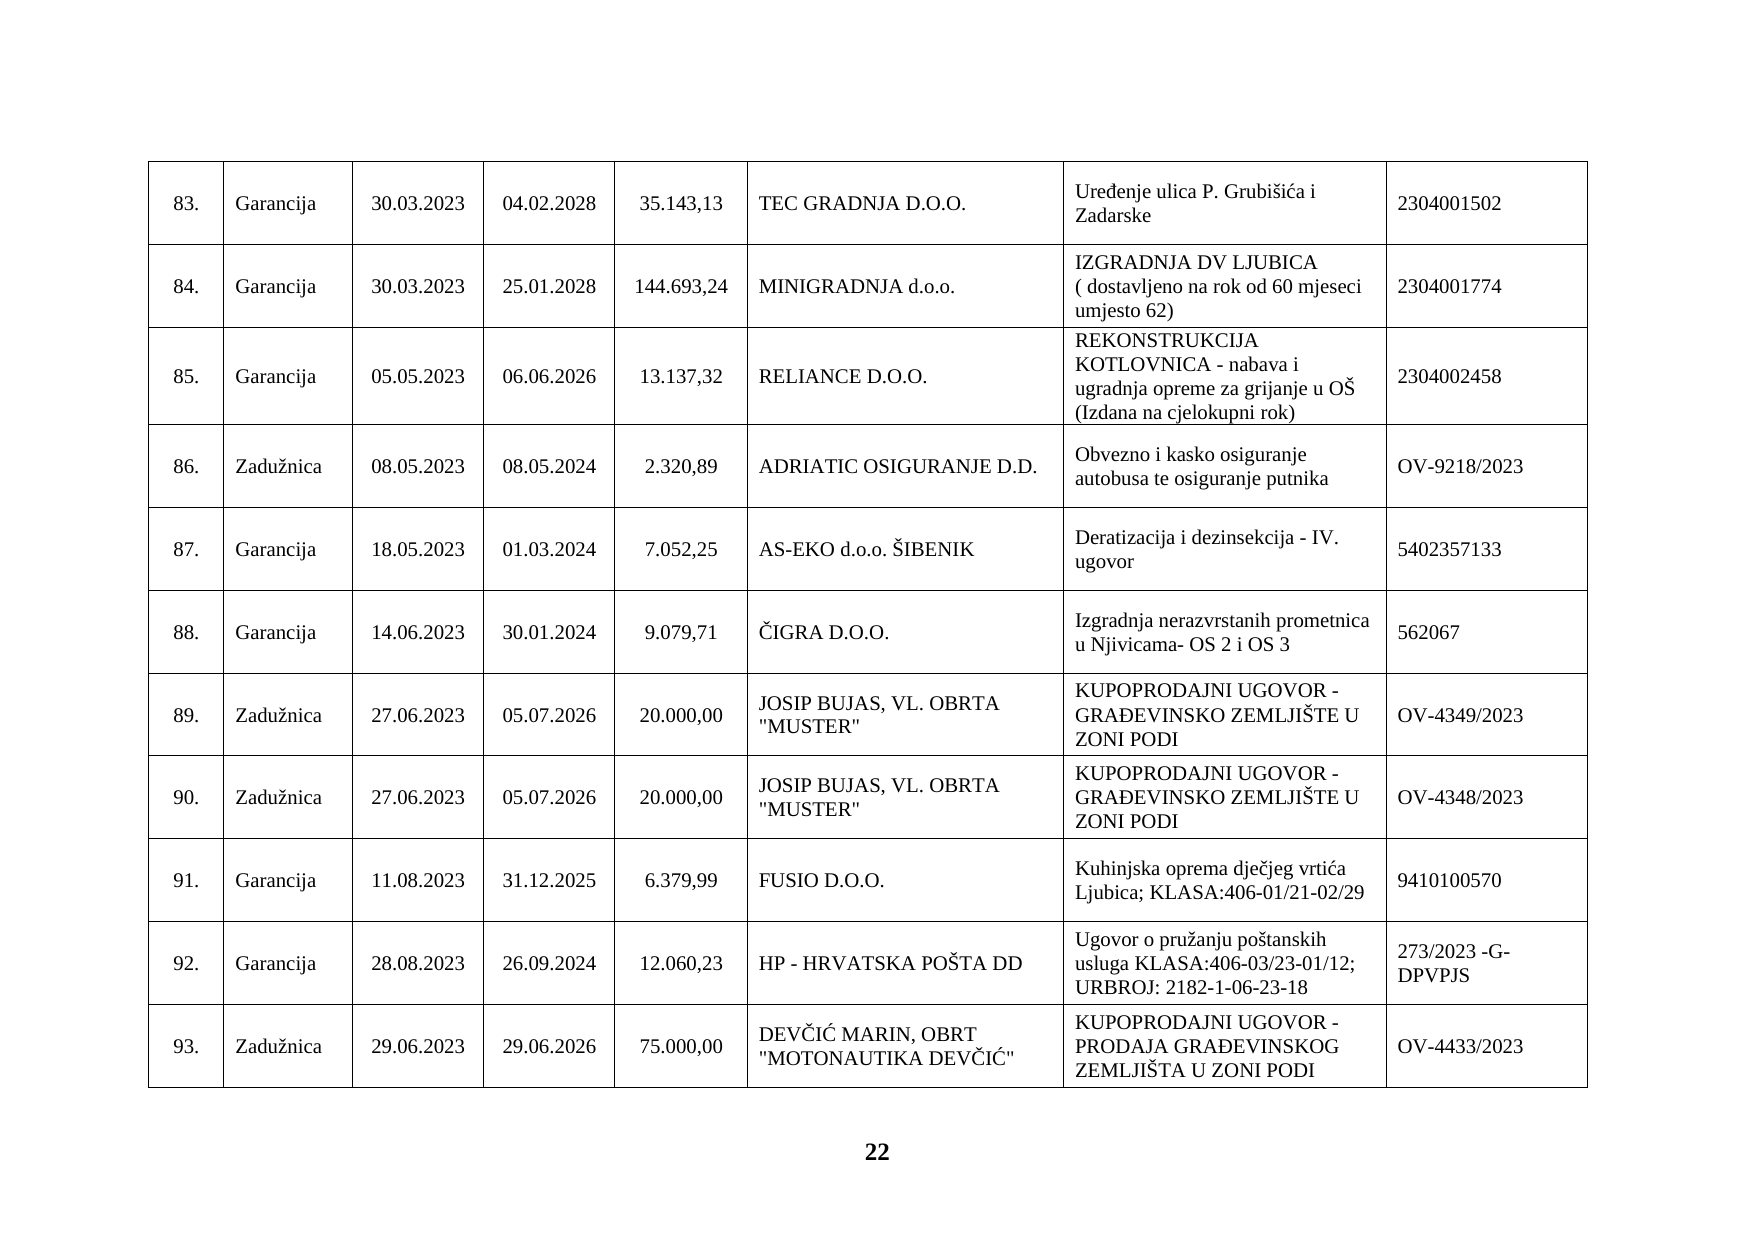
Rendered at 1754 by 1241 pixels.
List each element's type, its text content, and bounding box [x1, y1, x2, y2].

table_cell OV-9218/2023 [1387, 425, 1587, 507]
table_cell TEC GRADNJA D.O.O. [748, 162, 1063, 244]
table_cell 93. [149, 1005, 223, 1087]
table_cell 273/2023 -G- DPVPJS [1387, 922, 1587, 1004]
table_cell 18.05.2023 [353, 508, 483, 590]
table_cell 05.07.2026 [484, 674, 614, 755]
table_cell 01.03.2024 [484, 508, 614, 590]
table_cell 87. [149, 508, 223, 590]
table_cell 08.05.2023 [353, 425, 483, 507]
table_cell 28.08.2023 [353, 922, 483, 1004]
table_cell 90. [149, 756, 223, 838]
table_cell Zadužnica [224, 756, 352, 838]
table_cell RELIANCE D.O.O. [748, 328, 1063, 424]
table_cell REKONSTRUKCIJA KOTLOVNICA - nabava i ugradnja opreme za grijanje u OŠ (Izdana na cjelokupni rok) [1064, 328, 1386, 424]
table_cell ČIGRA D.O.O. [748, 591, 1063, 673]
table_cell HP - HRVATSKA POŠTA DD [748, 922, 1063, 1004]
table_cell 05.05.2023 [353, 328, 483, 424]
table_cell 2304002458 [1387, 328, 1587, 424]
table_cell AS-EKO d.o.o. ŠIBENIK [748, 508, 1063, 590]
table_cell MINIGRADNJA d.o.o. [748, 245, 1063, 327]
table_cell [748, 1005, 1063, 1087]
table_cell 89. [149, 674, 223, 755]
table_cell Garancija [224, 162, 352, 244]
table_cell 9410100570 [1387, 839, 1587, 921]
table_cell 84. [149, 245, 223, 327]
table_cell 91. [149, 839, 223, 921]
table_cell FUSIO D.O.O. [748, 839, 1063, 921]
table_cell OV-4349/2023 [1387, 674, 1587, 755]
table_cell 31.12.2025 [484, 839, 614, 921]
table_cell 20.000,00 [615, 674, 747, 755]
table_cell Garancija [224, 839, 352, 921]
table_cell 2.320,89 [615, 425, 747, 507]
table_cell 05.07.2026 [484, 756, 614, 838]
table_cell Garancija [224, 328, 352, 424]
table_cell KUPOPRODAJNI UGOVOR -GRAĐEVINSKO ZEMLJIŠTE U ZONI PODI [1064, 674, 1386, 755]
table_cell JOSIP BUJAS, VL. OBRTA "MUSTER" [748, 756, 1063, 838]
table_cell 5402357133 [1387, 508, 1587, 590]
table_cell OV-4433/2023 [1387, 1005, 1587, 1087]
table_cell Garancija [224, 508, 352, 590]
table_cell Izgradnja nerazvrstanih prometnica u Njivicama- OS 2 i OS 3 [1064, 591, 1386, 673]
table_cell Garancija [224, 591, 352, 673]
table_cell 26.09.2024 [484, 922, 614, 1004]
table_cell 7.052,25 [615, 508, 747, 590]
table_cell Obvezno i kasko osiguranje autobusa te osiguranje putnika [1064, 425, 1386, 507]
table_cell Deratizacija i dezinsekcija - IV. ugovor [1064, 508, 1386, 590]
table_cell 29.06.2026 [484, 1005, 614, 1087]
table_cell 92. [149, 922, 223, 1004]
table_cell 30.03.2023 [353, 245, 483, 327]
table_cell Uređenje ulica P. Grubišića i Zadarske [1064, 162, 1386, 244]
table_cell 11.08.2023 [353, 839, 483, 921]
table_cell 30.03.2023 [353, 162, 483, 244]
table_cell 83. [149, 162, 223, 244]
table_cell 27.06.2023 [353, 674, 483, 755]
table_cell Ugovor o pružanju poštanskih usluga KLASA:406-03/23-01/12; URBROJ: 2182-1-06-23-18 [1064, 922, 1386, 1004]
table_cell 85. [149, 328, 223, 424]
table_cell 29.06.2023 [353, 1005, 483, 1087]
table_cell IZGRADNJA DV LJUBICA ( dostavljeno na rok od 60 mjeseci umjesto 62) [1064, 245, 1386, 327]
table_cell 04.02.2028 [484, 162, 614, 244]
table_cell 35.143,13 [615, 162, 747, 244]
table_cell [1064, 1005, 1386, 1087]
table_cell 30.01.2024 [484, 591, 614, 673]
table_cell Garancija [224, 922, 352, 1004]
table_cell 2304001502 [1387, 162, 1587, 244]
table_cell Garancija [224, 245, 352, 327]
table_cell Zadužnica [224, 1005, 352, 1087]
table_cell 27.06.2023 [353, 756, 483, 838]
table_cell 562067 [1387, 591, 1587, 673]
table_cell 6.379,99 [615, 839, 747, 921]
table_cell KUPOPRODAJNI UGOVOR -GRAĐEVINSKO ZEMLJIŠTE U ZONI PODI [1064, 756, 1386, 838]
table_cell 06.06.2026 [484, 328, 614, 424]
table_cell 86. [149, 425, 223, 507]
table_cell 14.06.2023 [353, 591, 483, 673]
table_cell 20.000,00 [615, 756, 747, 838]
table_cell 144.693,24 [615, 245, 747, 327]
table_cell 88. [149, 591, 223, 673]
table_cell 12.060,23 [615, 922, 747, 1004]
table_cell 08.05.2024 [484, 425, 614, 507]
table_cell 75.000,00 [615, 1005, 747, 1087]
table_cell Zadužnica [224, 674, 352, 755]
table_cell 9.079,71 [615, 591, 747, 673]
table_cell Kuhinjska oprema dječjeg vrtića Ljubica; KLASA:406-01/21-02/29 [1064, 839, 1386, 921]
table_cell JOSIP BUJAS, VL. OBRTA "MUSTER" [748, 674, 1063, 755]
table_cell ADRIATIC OSIGURANJE D.D. [748, 425, 1063, 507]
table_cell 13.137,32 [615, 328, 747, 424]
table_cell 25.01.2028 [484, 245, 614, 327]
table_cell OV-4348/2023 [1387, 756, 1587, 838]
table_cell Zadužnica [224, 425, 352, 507]
table_cell 2304001774 [1387, 245, 1587, 327]
